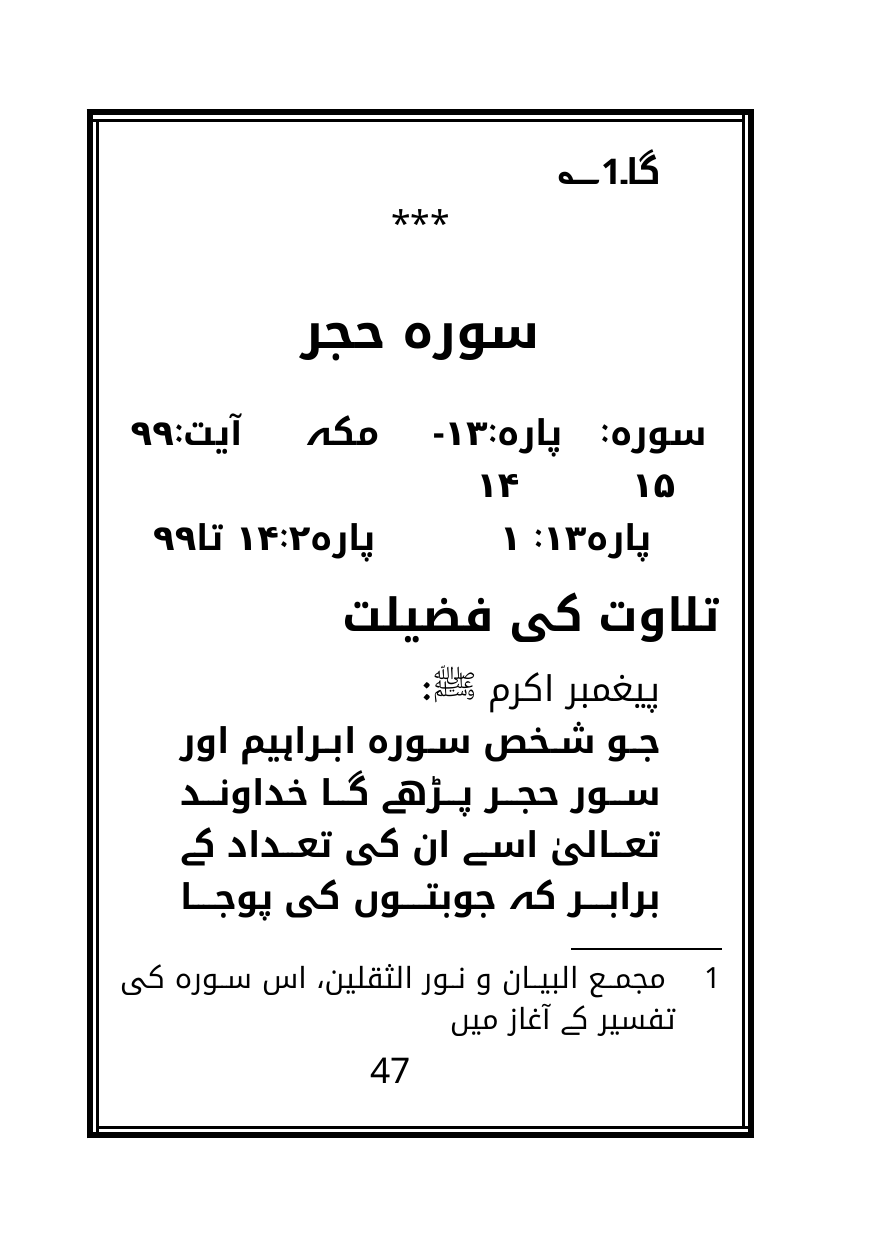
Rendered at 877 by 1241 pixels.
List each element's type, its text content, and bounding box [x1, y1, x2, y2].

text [180, 142, 661, 194]
subtitle تلاوت کی فضیلت [120, 573, 721, 660]
table_header سورہ:۱۵ [576, 404, 731, 508]
table_header آیت:۹۹ [109, 404, 264, 508]
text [180, 712, 661, 920]
table_cell پارہ۱۳: ۱ [420, 508, 731, 560]
text ٭٭٭ [120, 194, 721, 247]
table_cell پارہ۱۴:۲ تا۹۹ [109, 508, 420, 560]
table_header پارہ:۱۳-۱۴ [420, 404, 576, 508]
subtitle سورہ حجر [120, 284, 721, 379]
table_header مکہ [265, 404, 420, 508]
text پیغمبر اکرم ﷺ: [120, 660, 721, 712]
